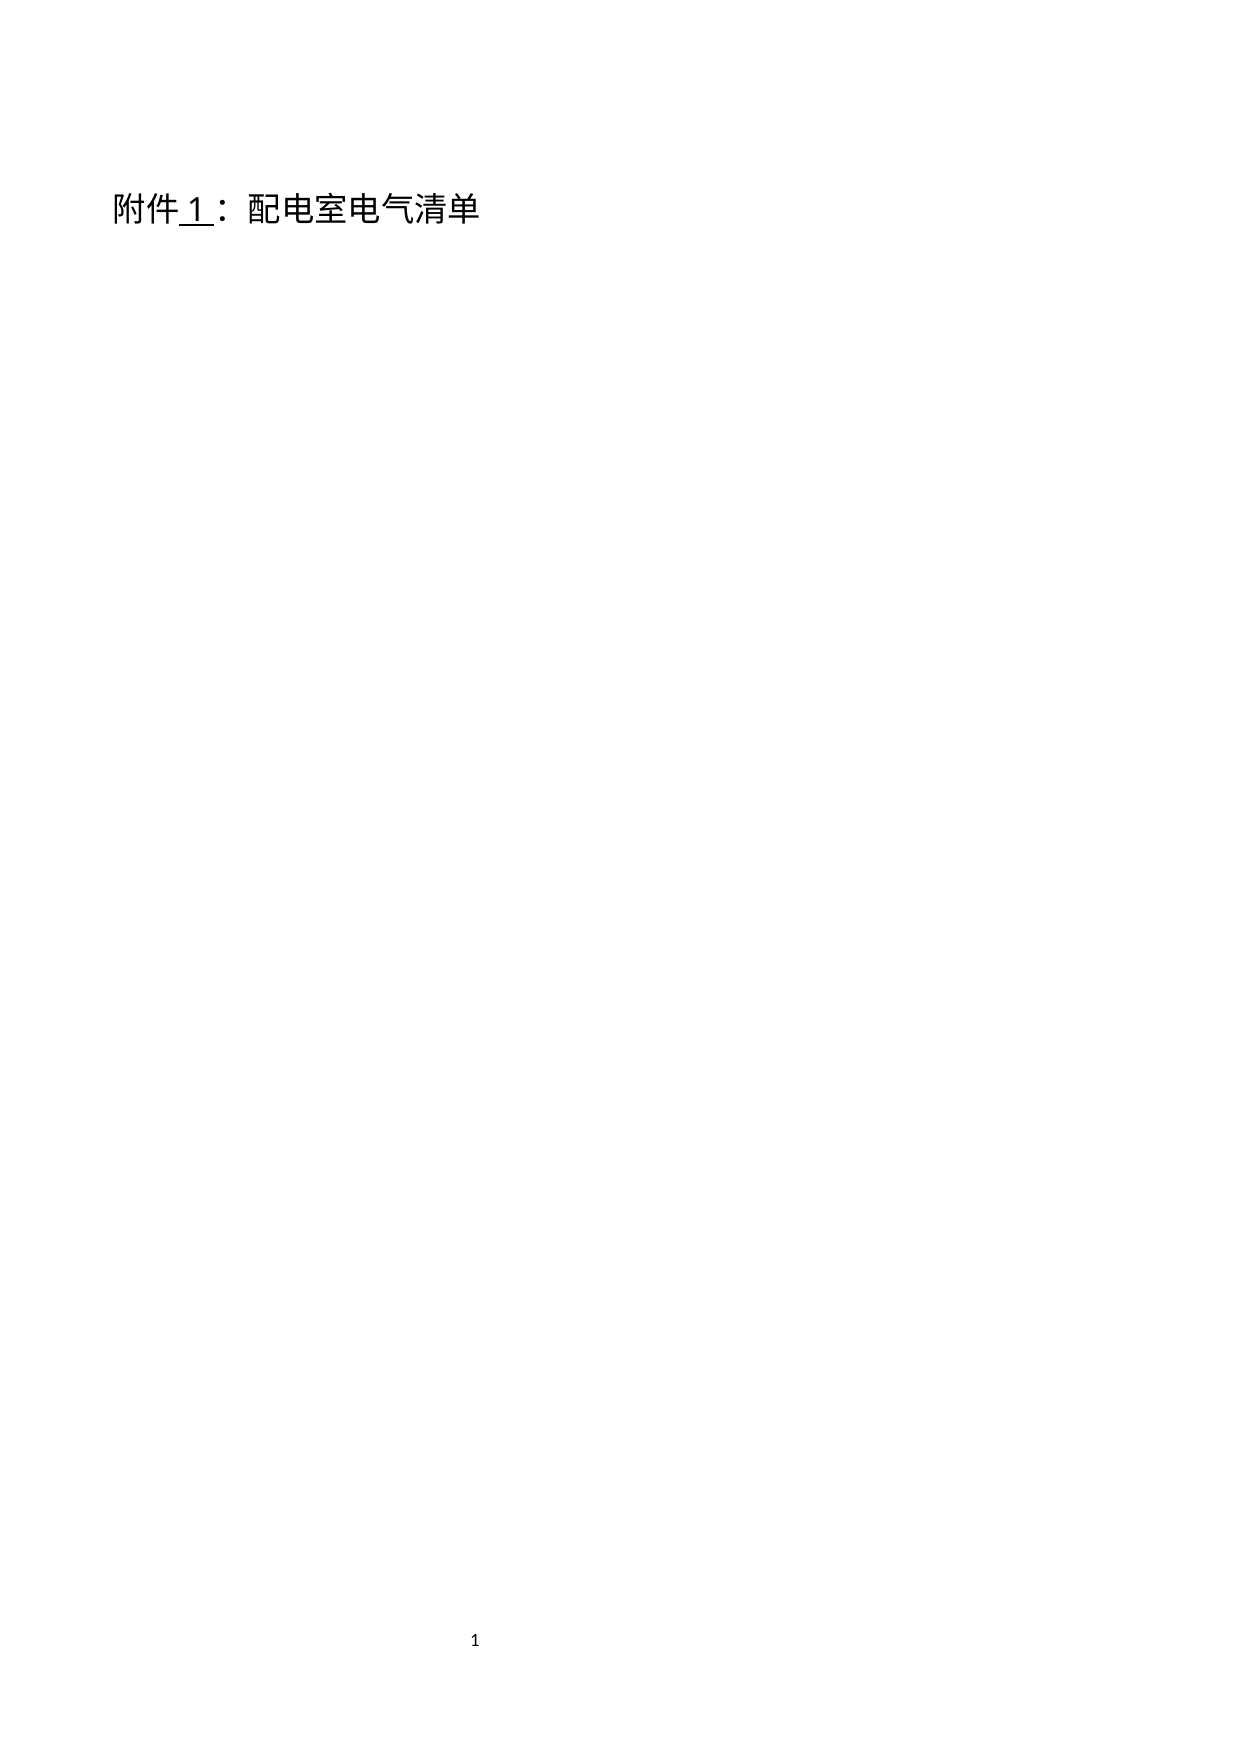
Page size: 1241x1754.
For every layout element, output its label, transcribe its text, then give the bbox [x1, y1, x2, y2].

text 附件 1 ：配电室电气清单 [112, 174, 1128, 239]
